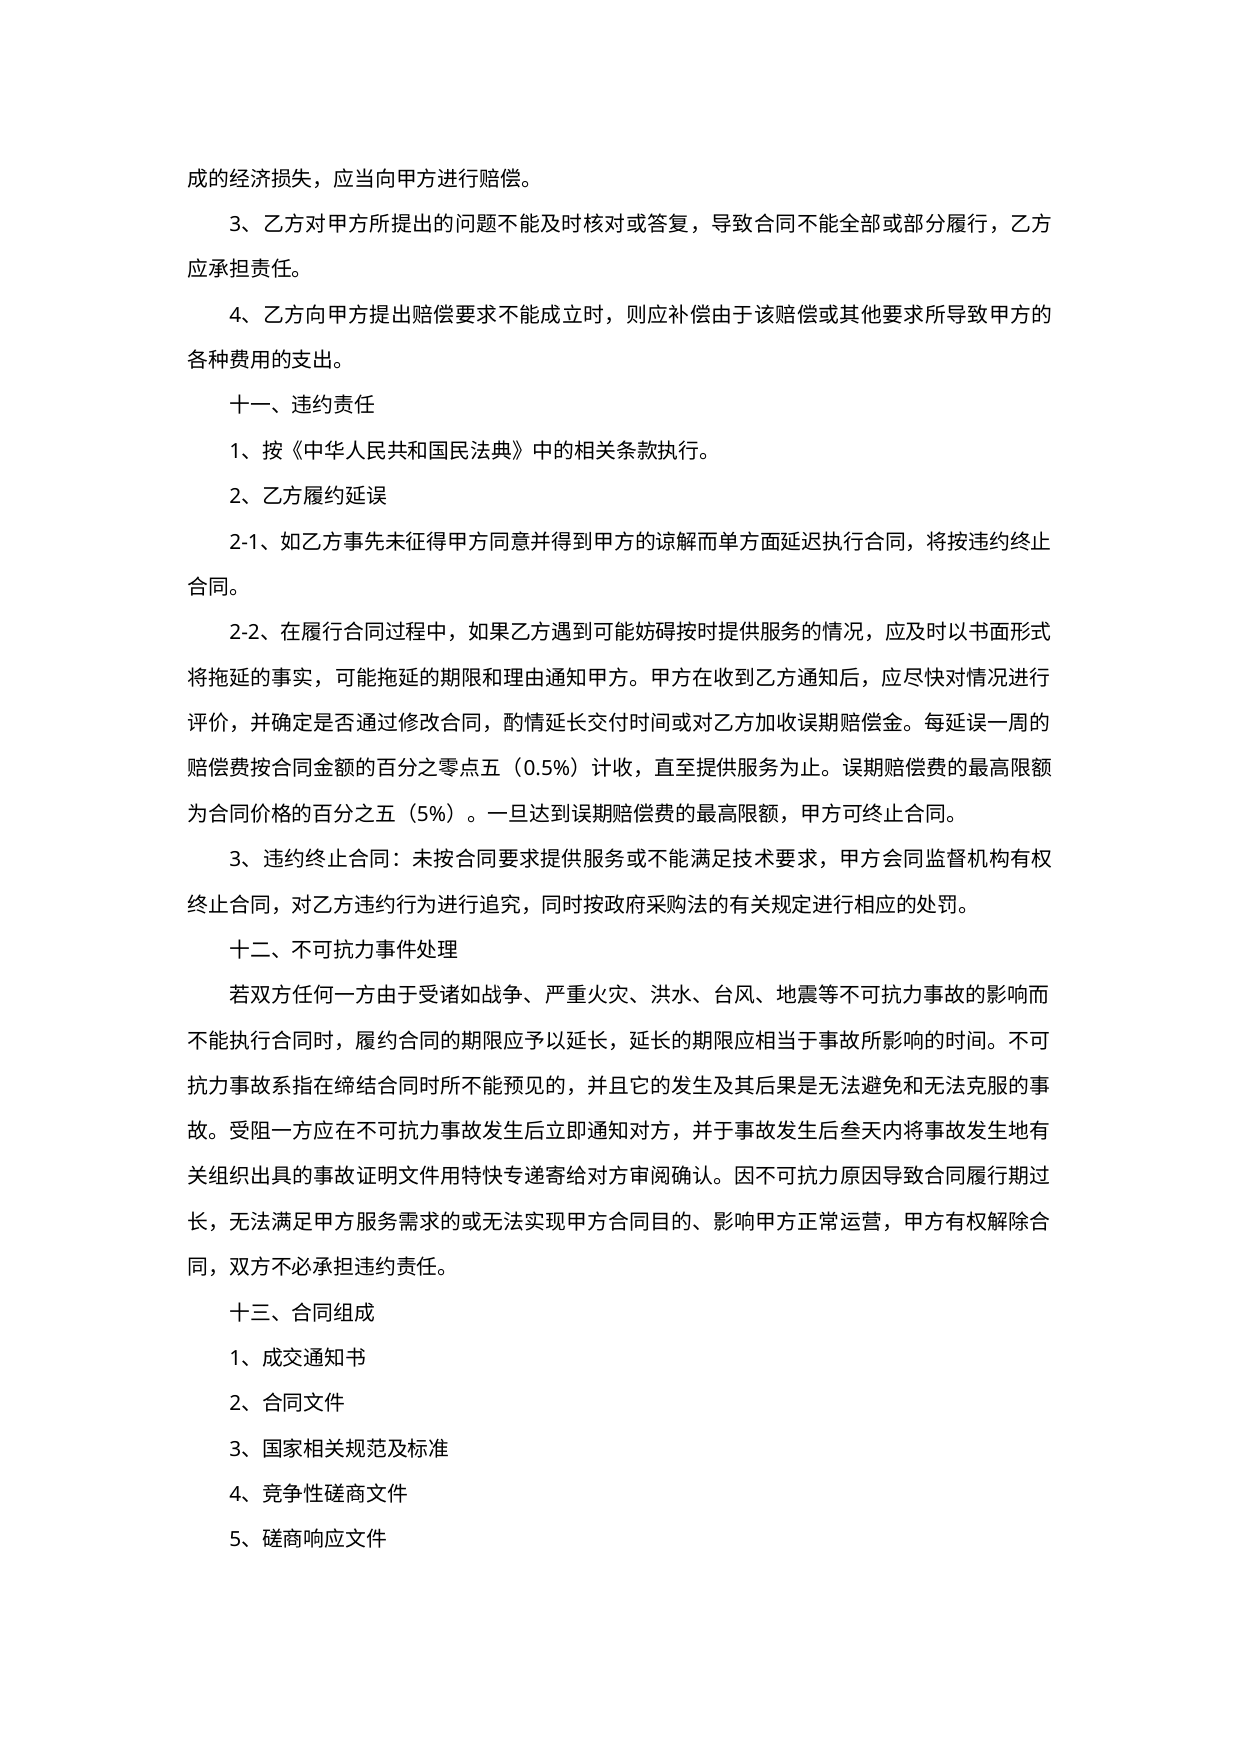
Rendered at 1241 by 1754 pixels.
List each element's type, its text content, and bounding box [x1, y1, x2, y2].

text 4、乙方向甲方提出赔偿要求不能成立时，则应补偿由于该赔偿或其他要求所导致甲方的各种费用的支出。 [187, 298, 1053, 374]
text 2、乙方履约延误 [187, 479, 1053, 510]
text 3、国家相关规范及标准 [187, 1432, 1053, 1462]
text 1、成交通知书 [187, 1341, 1053, 1371]
text 若双方任何一方由于受诸如战争、严重火灾、洪水、台风、地震等不可抗力事故的影响而不能执行合同时，履约合同的期限应予以延长，延长的期限应相当于事故所影响的时间。不可抗力事故系指在缔结合同时所不能预见的，并且它的发生及其后果是无法避免和无法克服的事故。受阻一方应在不可抗力事故发生后立即通知对方，并于事故发生后叁天内将事故发生地有关组织出具的事故证明文件用特快专递寄给对方审阅确认。因不可抗力原因导致合同履行期过长，无法满足甲方服务需求的或无法实现甲方合同目的、影响甲方正常运营，甲方有权解除合同，双方不必承担违约责任。 [187, 978, 1053, 1281]
text 十一、违约责任 [187, 389, 1053, 419]
text 1、按《中华人民共和国民法典》中的相关条款执行。 [187, 434, 1053, 464]
text 十三、合同组成 [187, 1296, 1053, 1326]
text 3、违约终止合同：未按合同要求提供服务或不能满足技术要求，甲方会同监督机构有权终止合同，对乙方违约行为进行追究，同时按政府采购法的有关规定进行相应的处罚。 [187, 842, 1053, 918]
text 3、乙方对甲方所提出的问题不能及时核对或答复，导致合同不能全部或部分履行，乙方应承担责任。 [187, 207, 1053, 283]
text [187, 162, 1053, 192]
text 5、磋商响应文件 [187, 1523, 1053, 1553]
text 2、合同文件 [187, 1386, 1053, 1417]
text 4、竞争性磋商文件 [187, 1477, 1053, 1508]
text 2-1、如乙方事先未征得甲方同意并得到甲方的谅解而单方面延迟执行合同，将按违约终止合同。 [187, 525, 1053, 601]
text 十二、不可抗力事件处理 [187, 933, 1053, 963]
text 2-2、在履行合同过程中，如果乙方遇到可能妨碍按时提供服务的情况，应及时以书面形式将拖延的事实，可能拖延的期限和理由通知甲方。甲方在收到乙方通知后，应尽快对情况进行评价，并确定是否通过修改合同，酌情延长交付时间或对乙方加收误期赔偿金。每延误一周的赔偿费按合同金额的百分之零点五（0.5%）计收，直至提供服务为止。误期赔偿费的最高限额为合同价格的百分之五（5%）。一旦达到误期赔偿费的最高限额，甲方可终止合同。 [187, 616, 1053, 827]
